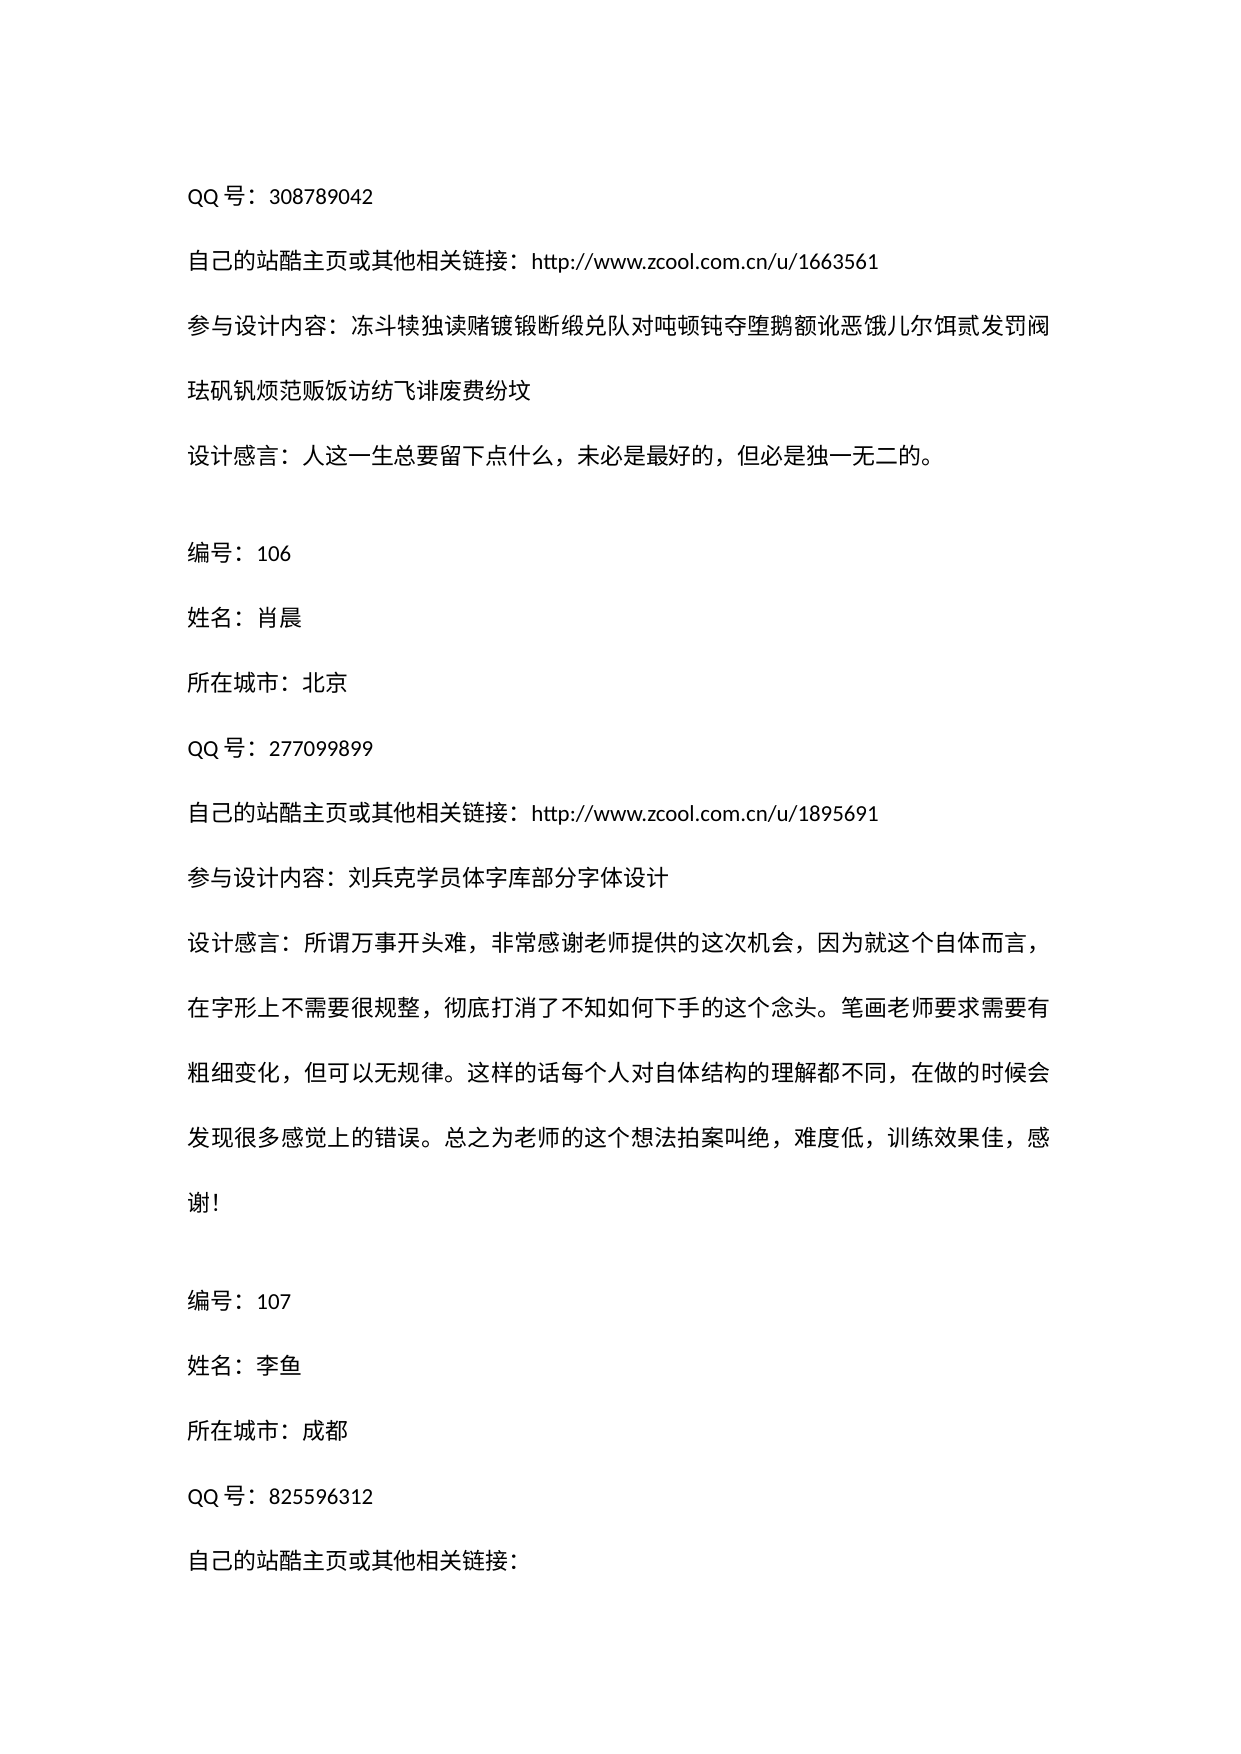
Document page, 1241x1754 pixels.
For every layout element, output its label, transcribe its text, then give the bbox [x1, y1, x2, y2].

text 所在城市：北京 [187, 649, 1053, 714]
text 自己的站酷主页或其他相关链接：http://www.zcool.com.cn/u/1663561 [187, 227, 1053, 292]
text QQ号：825596312 [187, 1462, 1053, 1527]
text 自己的站酷主页或其他相关链接：http://www.zcool.com.cn/u/1895691 [187, 779, 1053, 844]
text 编号：106 [187, 519, 1053, 584]
text 姓名：肖晨 [187, 584, 1053, 649]
text 参与设计内容：冻斗犊独读赌镀锻断缎兑队对吨顿钝夺堕鹅额讹恶饿儿尔饵贰发罚阀珐矾钒烦范贩饭访纺飞诽废费纷坟 [187, 292, 1053, 422]
text 设计感言：所谓万事开头难，非常感谢老师提供的这次机会，因为就这个自体而言，在字形上不需要很规整，彻底打消了不知如何下手的这个念头。笔画老师要求需要有粗细变化，但可以无规律。这样的话每个人对自体结构的理解都不同，在做的时候会发现很多感觉上的错误。总之为老师的这个想法拍案叫绝，难度低，训练效果佳，感谢！ [187, 909, 1053, 1234]
text QQ号：277099899 [187, 714, 1053, 779]
text 所在城市：成都 [187, 1397, 1053, 1462]
text 设计感言：人这一生总要留下点什么，未必是最好的，但必是独一无二的。 [187, 422, 1053, 487]
text 参与设计内容：刘兵克学员体字库部分字体设计 [187, 844, 1053, 909]
text 自己的站酷主页或其他相关链接： [187, 1527, 1053, 1592]
text 编号：107 [187, 1267, 1053, 1332]
text 姓名：李鱼 [187, 1332, 1053, 1397]
text QQ号：308789042 [187, 162, 1053, 227]
